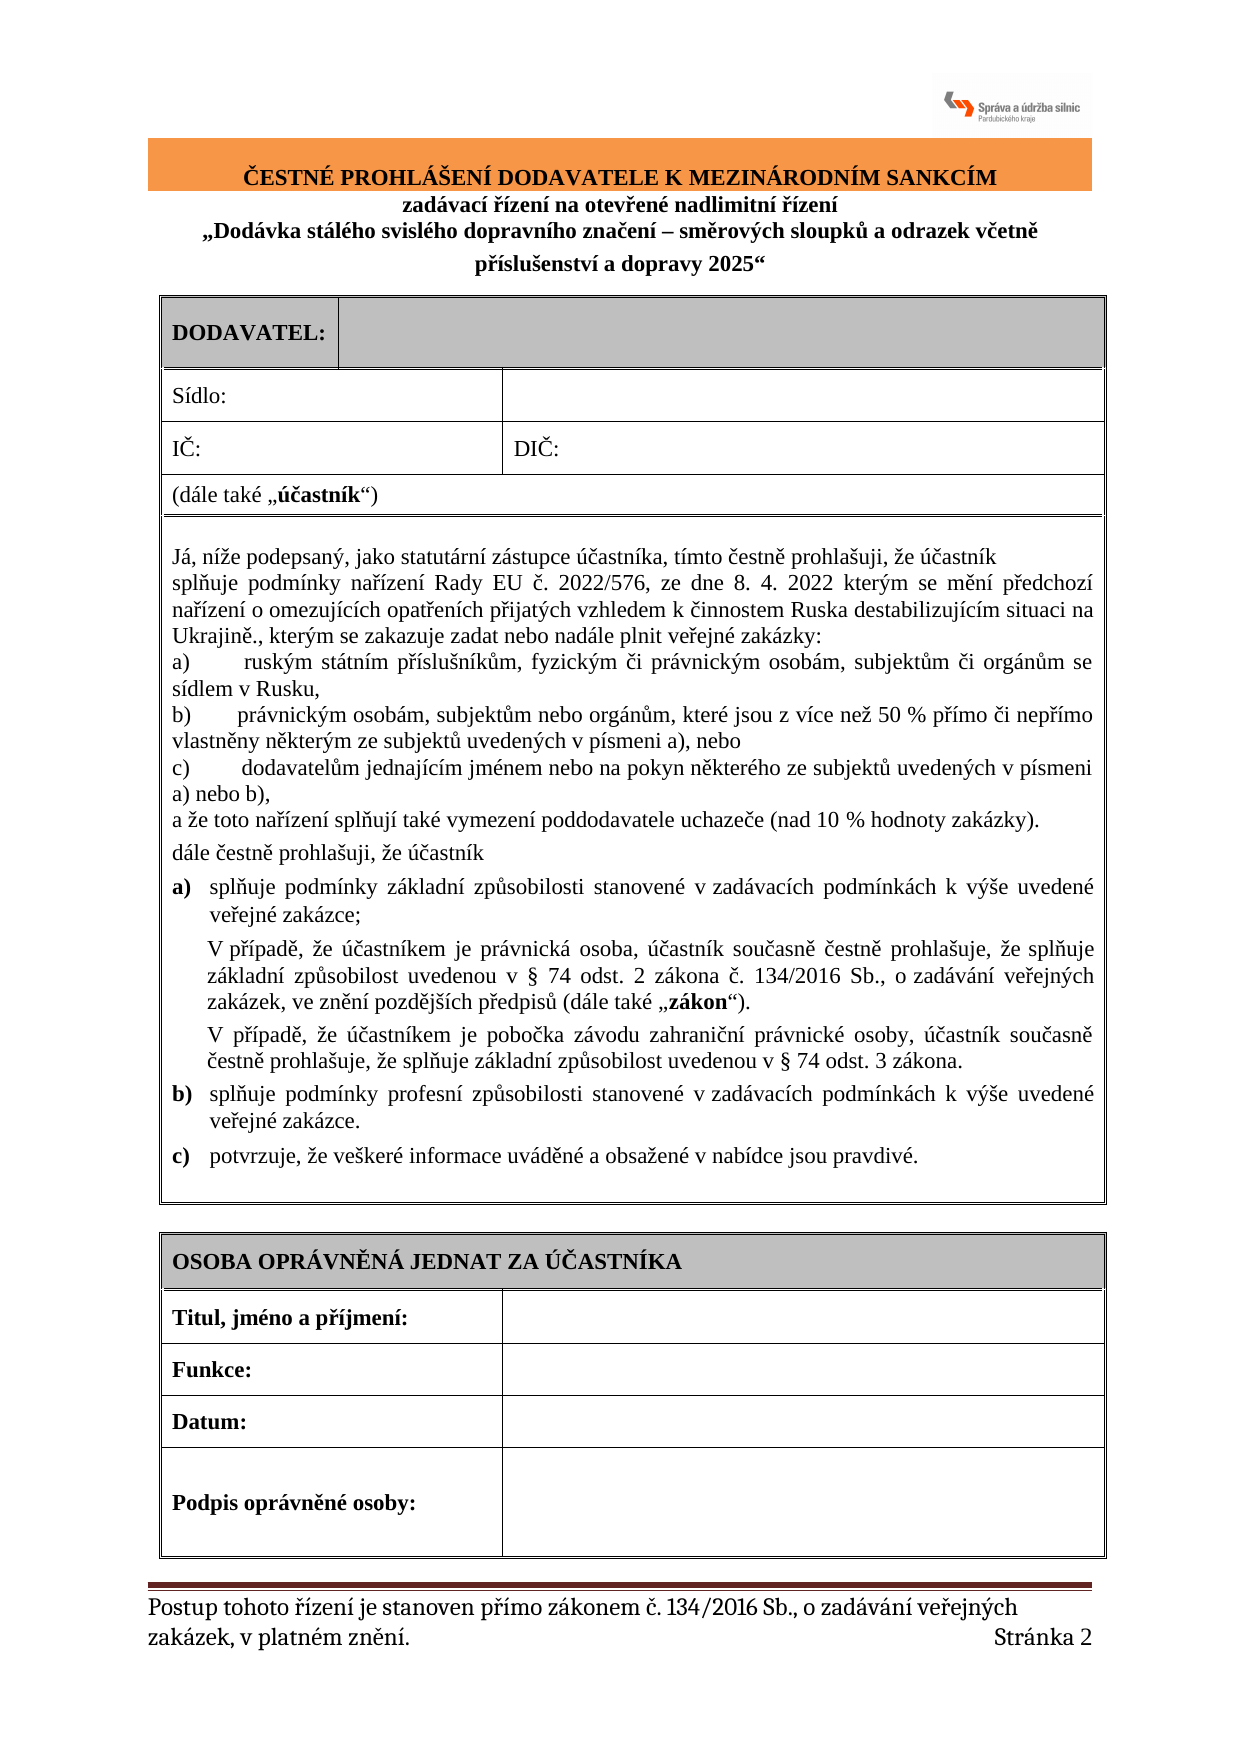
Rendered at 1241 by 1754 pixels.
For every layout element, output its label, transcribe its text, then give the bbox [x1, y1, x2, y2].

table_cell [503, 1288, 1106, 1342]
table_cell [503, 1396, 1104, 1447]
table_cell Datum: [162, 1396, 502, 1447]
table_cell Funkce: [162, 1344, 502, 1395]
table_cell IČ: [162, 422, 502, 473]
table_header osoba oprávněná jednat za účastníka [162, 1235, 1104, 1288]
table_cell Sídlo: [162, 367, 502, 421]
table_cell Podpis oprávněné osoby: [162, 1448, 502, 1556]
table_cell DIČ: [503, 422, 1104, 473]
table_header [339, 298, 1104, 367]
table_cell [503, 1448, 1104, 1556]
text ČESTNÉ PROHLÁŠENÍ DODAVATELE K MEZINÁRODNÍM SANKCÍM [148, 164, 1092, 191]
text zadávací řízení na otevřené nadlimitní řízení [148, 191, 1092, 217]
table_cell (dále také „účastník“) [162, 475, 1104, 513]
text „Dodávka stálého svislého dopravního značení – směrových sloupků a odrazek včetně příslušenství a dopravy 2025“ [148, 217, 1092, 276]
picture [931, 73, 1093, 138]
table_cell Titul, jméno a příjmení: [161, 1288, 502, 1342]
table_cell [503, 367, 1104, 421]
table_cell Já, níže podepsaný, jako statutární zástupce účastníka, tímto čestně prohlašuji, že účastník splňuje podmínky nařízení Rady EU č. 2022/576, ze dne 8. 4. 2022 kterým se mění předchozí nařízení o omezujících opatřeních přijatých vzhledem k činnostem Ruska destabilizujícím situaci na Ukrajině., kterým se zakazuje zadat nebo nadále plnit veřejné zakázky: a) ruským státním příslušníkům, fyzickým či právnickým osobám, subjektům či orgánům se sídlem v Rusku, b) právnickým osobám, subjektům nebo orgánům, které jsou z více než 50 % přímo či nepřímo vlastněny některým ze subjektů uvedených v písmeni a), nebo c) dodavatelům jednajícím jménem nebo na pokyn některého ze subjektů uvedených v písmeni a) nebo b), a že toto nařízení splňují také vymezení poddodavatele uchazeče (nad 10 % hodnoty zakázky). dále čestně prohlašuji, že účastník splňuje podmínky základní způsobilosti stanovené v zadávacích podmínkách k výše uvedené veřejné zakázce; V případě, že účastníkem je právnická osoba, účastník současně čestně prohlašuje, že splňuje základní způsobilost uvedenou v § 74 odst. 2 zákona č. 134/2016 Sb., o zadávání veřejných zakázek, ve znění pozdějších předpisů (dále také „zákon“). V případě, že účastníkem je pobočka závodu zahraniční právnické osoby, účastník současně čestně prohlašuje, že splňuje základní způsobilost uvedenou v § 74 odst. 3 zákona. splňuje podmínky profesní způsobilosti stanovené v zadávacích podmínkách k výše uvedené veřejné zakázce. potvrzuje, že veškeré informace uváděné a obsažené v nabídce jsou pravdivé. [162, 514, 1104, 1202]
table_header DODAVATEL: [162, 298, 338, 367]
table_cell [503, 1344, 1104, 1395]
